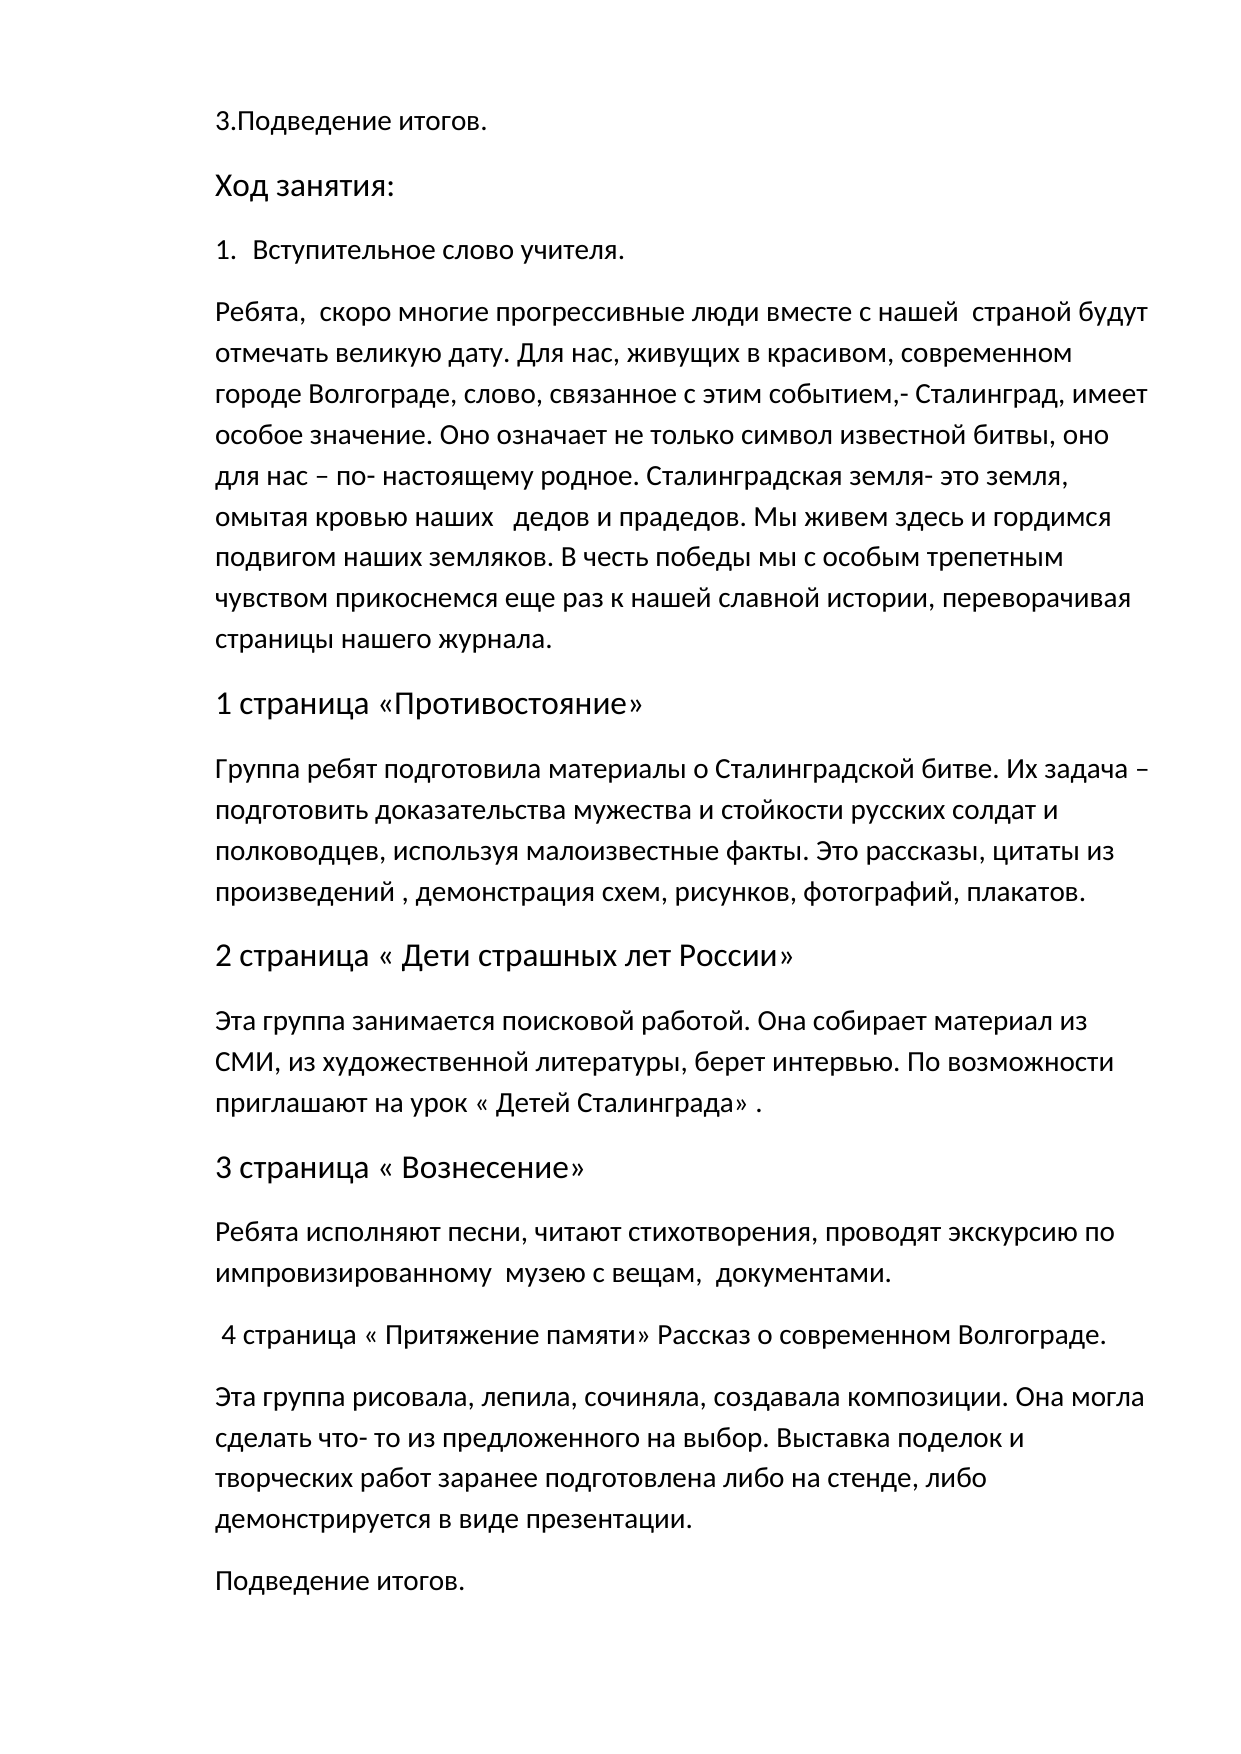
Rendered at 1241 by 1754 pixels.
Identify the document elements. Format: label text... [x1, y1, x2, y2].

text Группа ребят подготовила материалы о Сталинградской битве. Их задача –подготовить доказательства мужества и стойкости русских солдат и полководцев, используя малоизвестные факты. Это рассказы, цитаты из произведений , демонстрация схем, рисунков, фотографий, плакатов. [215, 750, 1152, 908]
list Вступительное слово учителя. [215, 231, 1152, 267]
text 4 страница « Притяжение памяти» Рассказ о современном Волгограде. [215, 1316, 1152, 1352]
text Ребята, скоро многие прогрессивные люди вместе с нашей страной будут отмечать великую дату. Для нас, живущих в красивом, современном городе Волгограде, слово, связанное с этим событием,- Сталинград, имеет особое значение. Оно означает не только символ известной битвы, оно для нас – по- настоящему родное. Сталинградская земля- это земля, омытая кровью наших дедов и прадедов. Мы живем здесь и гордимся подвигом наших земляков. В честь победы мы с особым трепетным чувством прикоснемся еще раз к нашей славной истории, переворачивая страницы нашего журнала. [215, 293, 1152, 656]
text 3 страница « Вознесение» [215, 1146, 1152, 1186]
text Подведение итогов. [215, 1562, 1152, 1598]
text 3.Подведение итогов. [215, 102, 1152, 137]
text Ход занятия: [215, 163, 1152, 204]
text 1 страница «Противостояние» [215, 682, 1152, 723]
text Эта группа занимается поисковой работой. Она собирает материал из СМИ, из художественной литературы, берет интервью. По возможности приглашают на урок « Детей Сталинграда» . [215, 1002, 1152, 1119]
text Ребята исполняют песни, читают стихотворения, проводят экскурсию по импровизированному музею с вещам, документами. [215, 1213, 1152, 1290]
text Эта группа рисовала, лепила, сочиняла, создавала композиции. Она могла сделать что- то из предложенного на выбор. Выставка поделок и творческих работ заранее подготовлена либо на стенде, либо демонстрируется в виде презентации. [215, 1378, 1152, 1536]
text 2 страница « Дети страшных лет России» [215, 934, 1152, 975]
